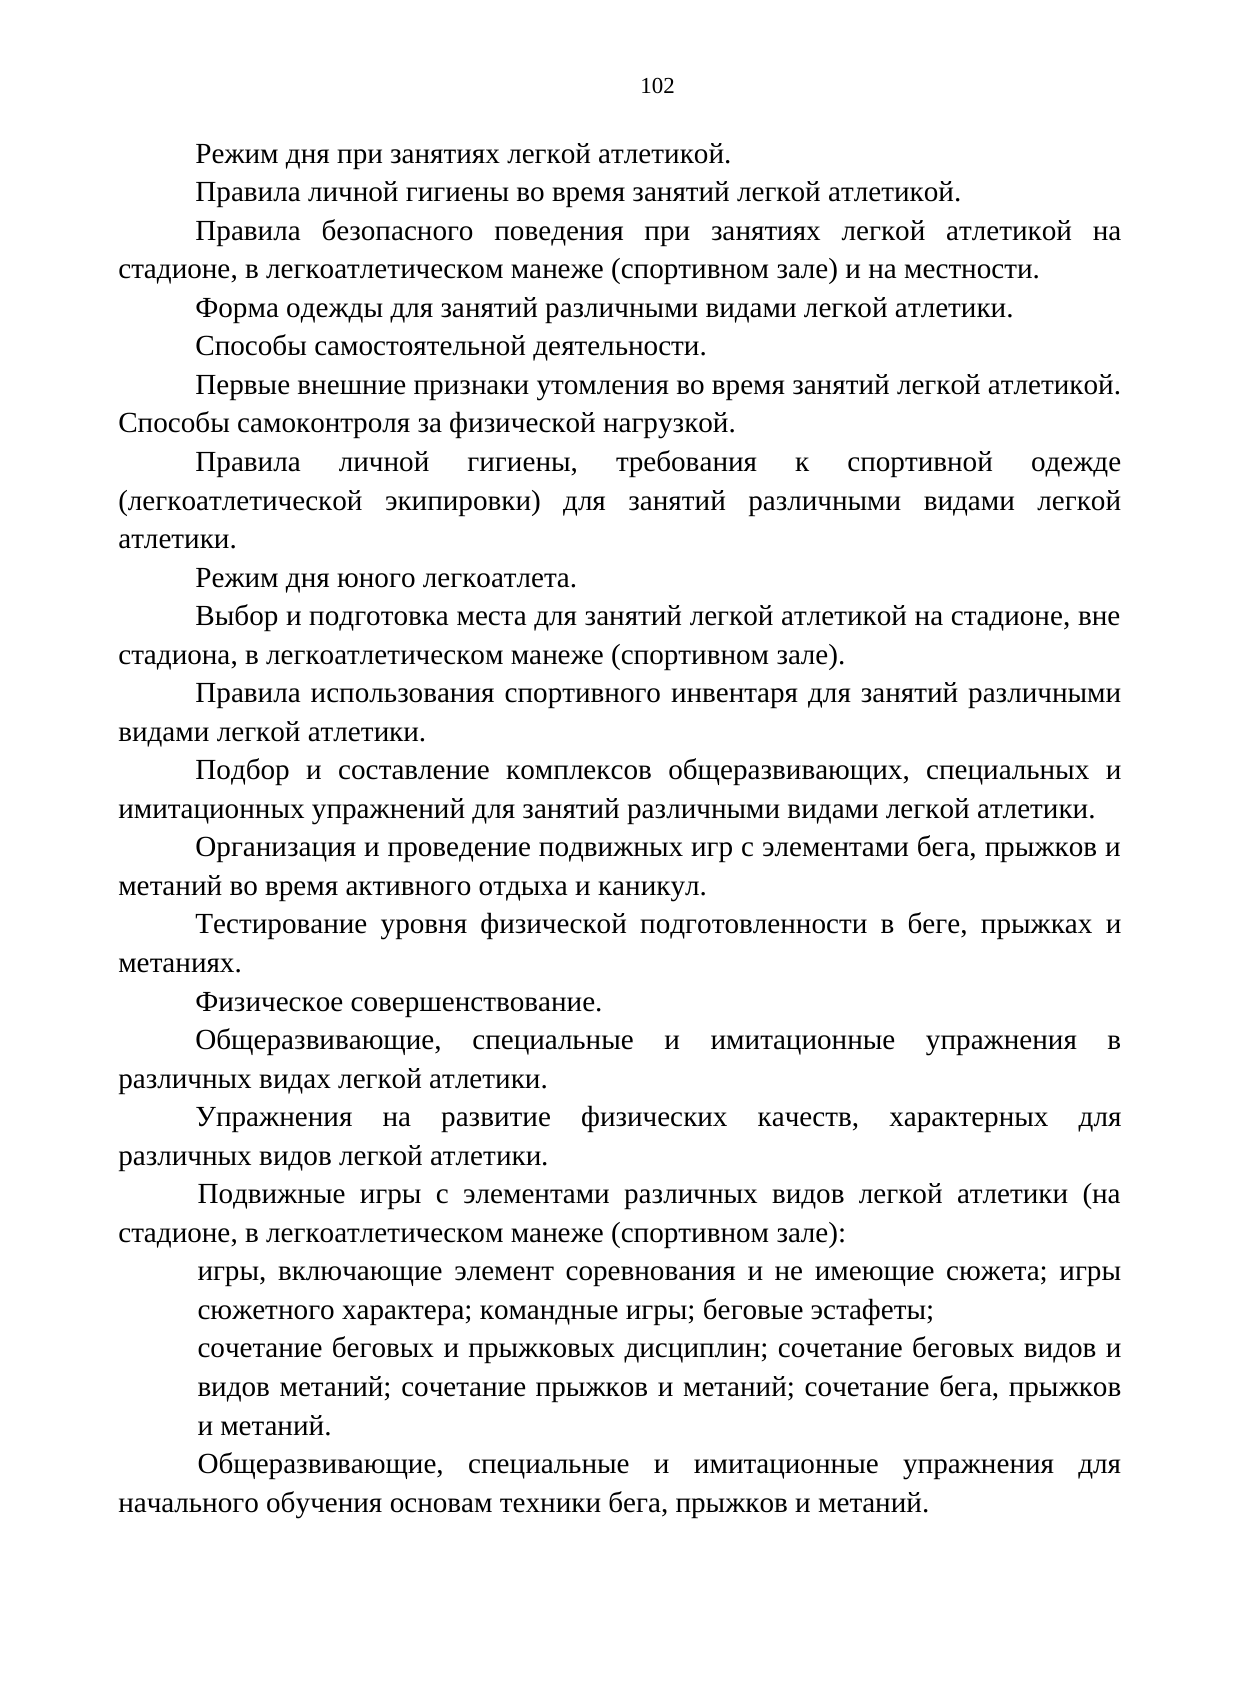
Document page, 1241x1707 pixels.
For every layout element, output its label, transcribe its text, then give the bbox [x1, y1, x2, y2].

text Правила использования спортивного инвентаря для занятий различными видами легкой атлетики. [118, 675, 1122, 747]
text Подвижные игры с элементами различных видов легкой атлетики (на стадионе, в легкоатлетическом манеже (спортивном зале): [118, 1176, 1122, 1248]
text Правила личной гигиены во время занятий легкой атлетикой. [118, 174, 1122, 208]
text Общеразвивающие, специальные и имитационные упражнения в различных видах легкой атлетики. [118, 1022, 1122, 1094]
text Организация и проведение подвижных игр с элементами бега, прыжков и метаний во время активного отдыха и каникул. [118, 829, 1122, 902]
text Первые внешние признаки утомления во время занятий легкой атлетикой. Способы самоконтроля за физической нагрузкой. [118, 367, 1122, 439]
text Режим дня при занятиях легкой атлетикой. [118, 136, 1122, 169]
text Тестирование уровня физической подготовленности в беге, прыжках и метаниях. [118, 907, 1122, 979]
text Подбор и составление комплексов общеразвивающих, специальных и имитационных упражнений для занятий различными видами легкой атлетики. [118, 752, 1122, 824]
text сочетание беговых и прыжковых дисциплин; сочетание беговых видов и видов метаний; сочетание прыжков и метаний; сочетание бега, прыжков и метаний. [197, 1331, 1122, 1441]
text Общеразвивающие, специальные и имитационные упражнения для начального обучения основам техники бега, прыжков и метаний. [118, 1446, 1122, 1518]
text Выбор и подготовка места для занятий легкой атлетикой на стадионе, вне стадиона, в легкоатлетическом манеже (спортивном зале). [118, 598, 1122, 670]
text Физическое совершенствование. [118, 984, 1122, 1017]
text Способы самостоятельной деятельности. [118, 328, 1122, 362]
text Режим дня юного легкоатлета. [118, 560, 1122, 593]
text Упражнения на развитие физических качеств, характерных для различных видов легкой атлетики. [118, 1099, 1122, 1171]
text игры, включающие элемент соревнования и не имеющие сюжета; игры сюжетного характера; командные игры; беговые эстафеты; [197, 1253, 1122, 1326]
text Правила личной гигиены, требования к спортивной одежде (легкоатлетической экипировки) для занятий различными видами легкой атлетики. [118, 444, 1122, 555]
text Правила безопасного поведения при занятиях легкой атлетикой на стадионе, в легкоатлетическом манеже (спортивном зале) и на местности. [118, 213, 1122, 285]
text Форма одежды для занятий различными видами легкой атлетики. [118, 290, 1122, 323]
